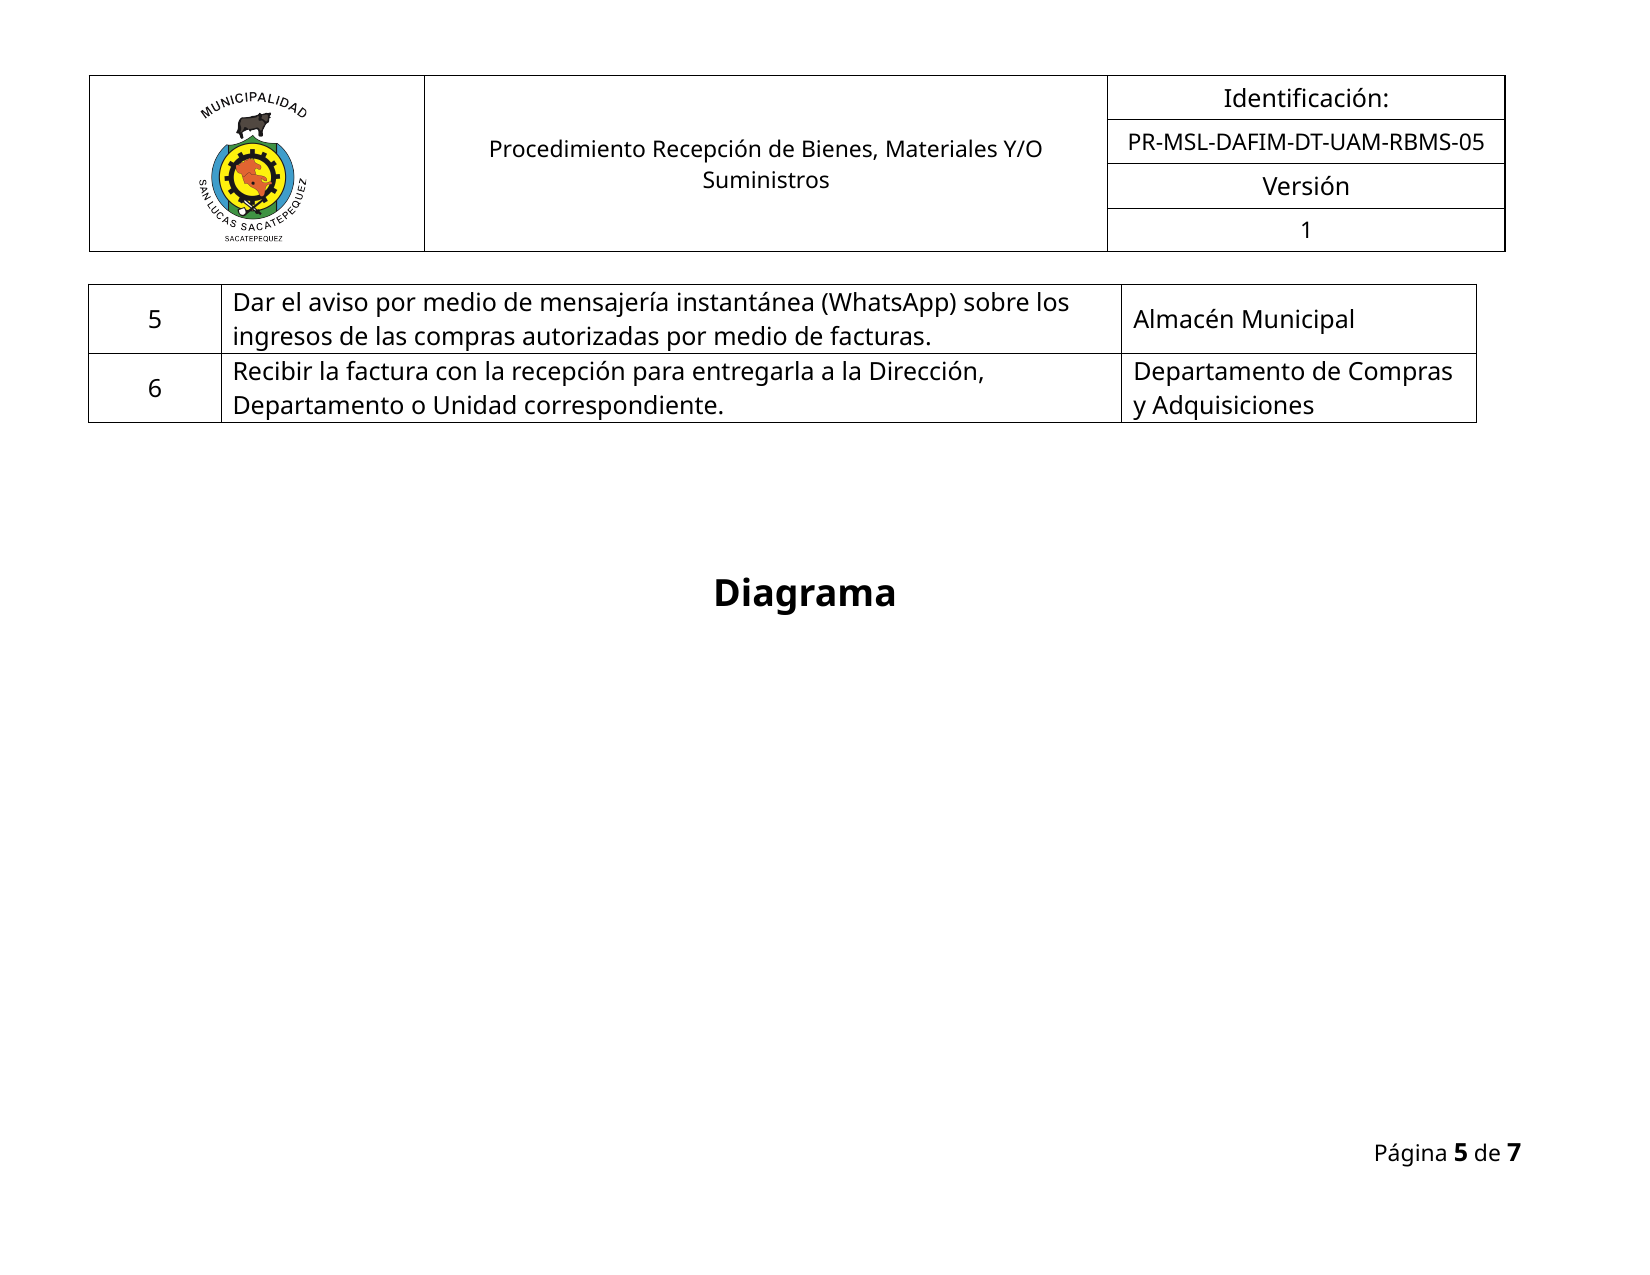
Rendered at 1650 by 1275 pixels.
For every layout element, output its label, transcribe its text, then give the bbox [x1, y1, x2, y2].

table_cell Recibir la factura con la recepción para entregarla a la Dirección, Departamento o Unidad correspondiente. [222, 354, 1121, 422]
text Diagrama [89, 567, 1521, 618]
table_cell Dar el aviso por medio de mensajería instantánea (WhatsApp) sobre los ingresos de las compras autorizadas por medio de facturas. [222, 285, 1121, 353]
table_cell 6 [89, 354, 221, 422]
table_cell Departamento de Compras y Adquisiciones [1122, 354, 1476, 422]
picture [199, 92, 307, 242]
table_cell 5 [89, 285, 221, 353]
table_cell Almacén Municipal [1122, 285, 1476, 353]
